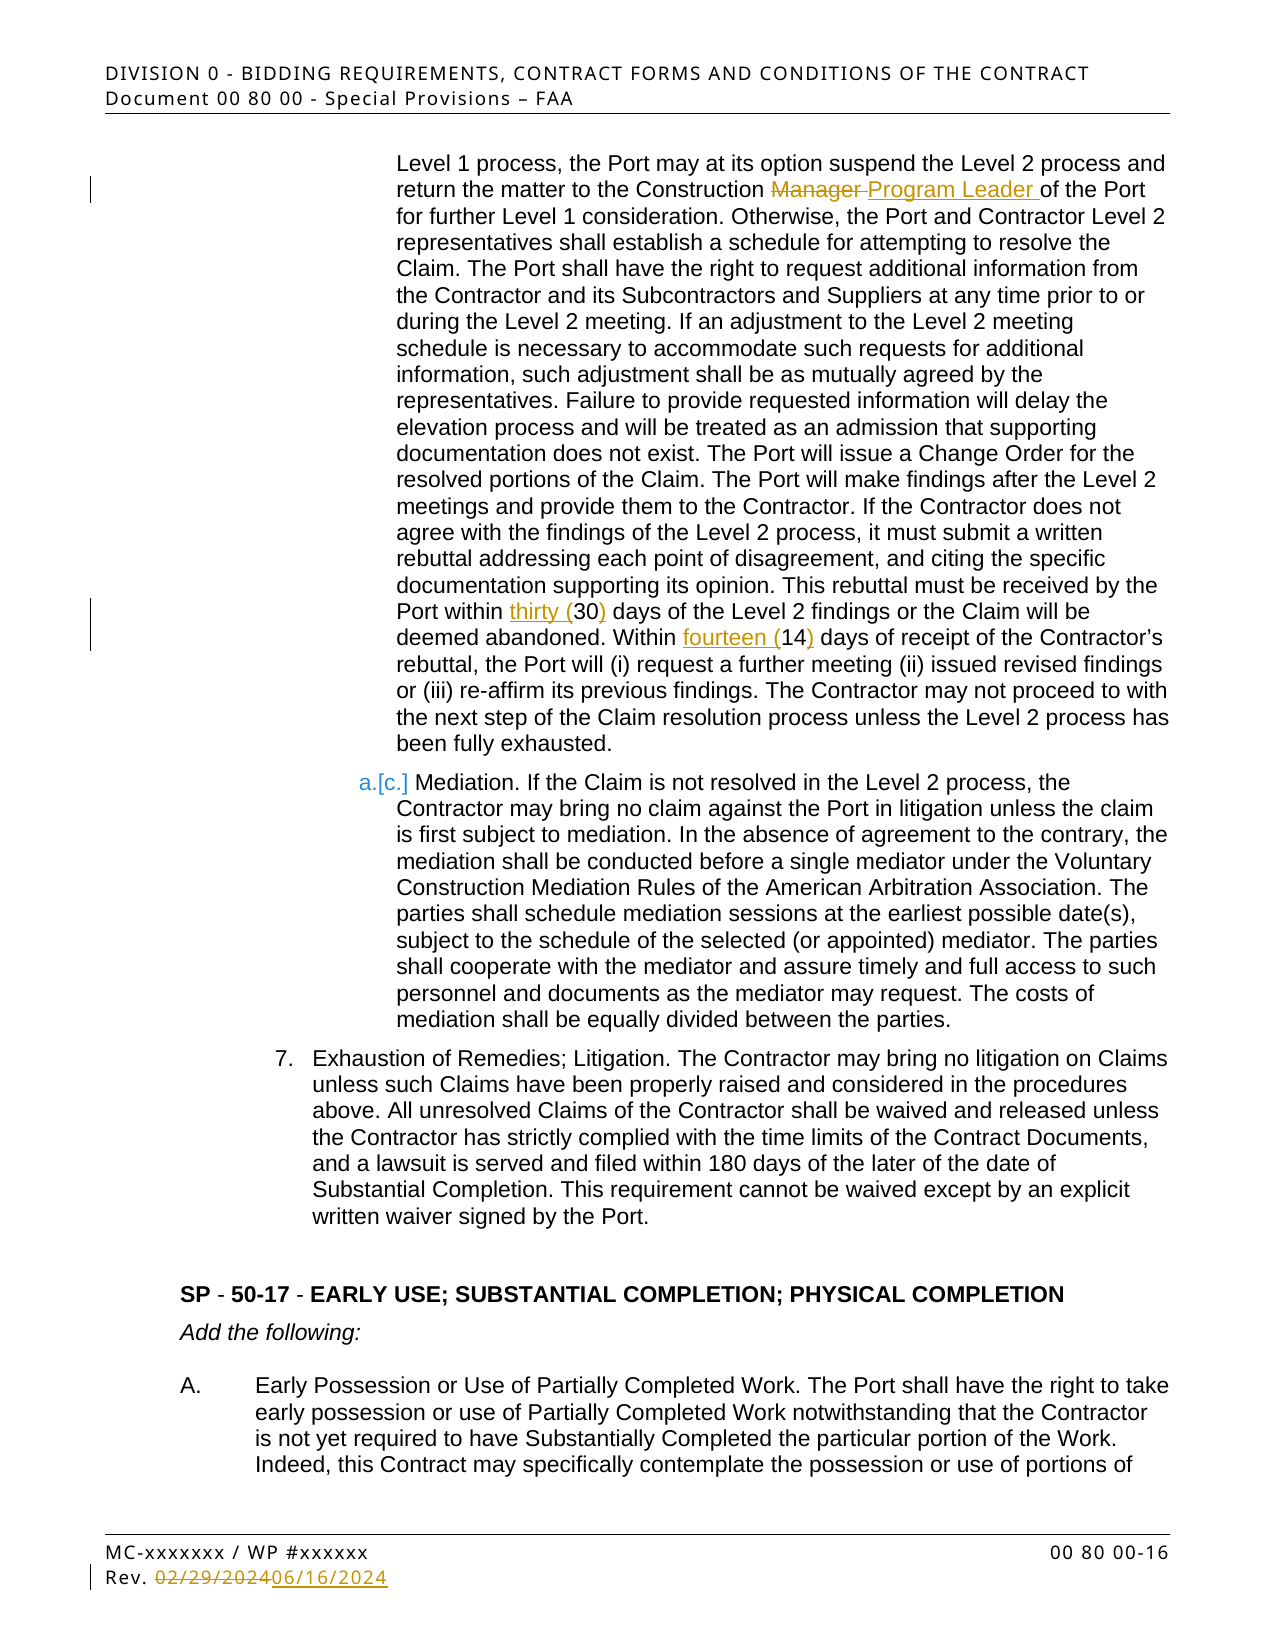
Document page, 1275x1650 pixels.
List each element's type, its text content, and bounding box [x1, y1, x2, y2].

list Exhaustion of Remedies; Litigation. The Contractor may bring no litigation on Claims unless such Claims have been properly raised and considered in the procedures above. All unresolved Claims of the Contractor shall be waived and released unless the Contractor has strictly complied with the time limits of the Contract Documents, and a lawsuit is served and filed within 180 days of the later of the date of Substantial Completion. This requirement cannot be waived except by an explicit written waiver signed by the Port. [274, 1045, 1170, 1229]
list Mediation. If the Claim is not resolved in the Level 2 process, the Contractor may bring no claim against the Port in litigation unless the claim is first subject to mediation. In the absence of agreement to the contrary, the mediation shall be conducted before a single mediator under the Voluntary Construction Mediation Rules of the American Arbitration Association. The parties shall schedule mediation sessions at the earliest possible date(s), subject to the schedule of the selected (or appointed) mediator. The parties shall cooperate with the mediator and assure timely and full access to such personnel and documents as the mediator may request. The costs of mediation shall be equally divided between the parties. [358, 769, 1170, 1032]
text SP - 50-17 - EARLY USE; SUBSTANTIAL COMPLETION; PHYSICAL COMPLETION [180, 1281, 1170, 1307]
text Add the following: [180, 1319, 1170, 1346]
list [358, 150, 1170, 756]
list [180, 1372, 1170, 1477]
